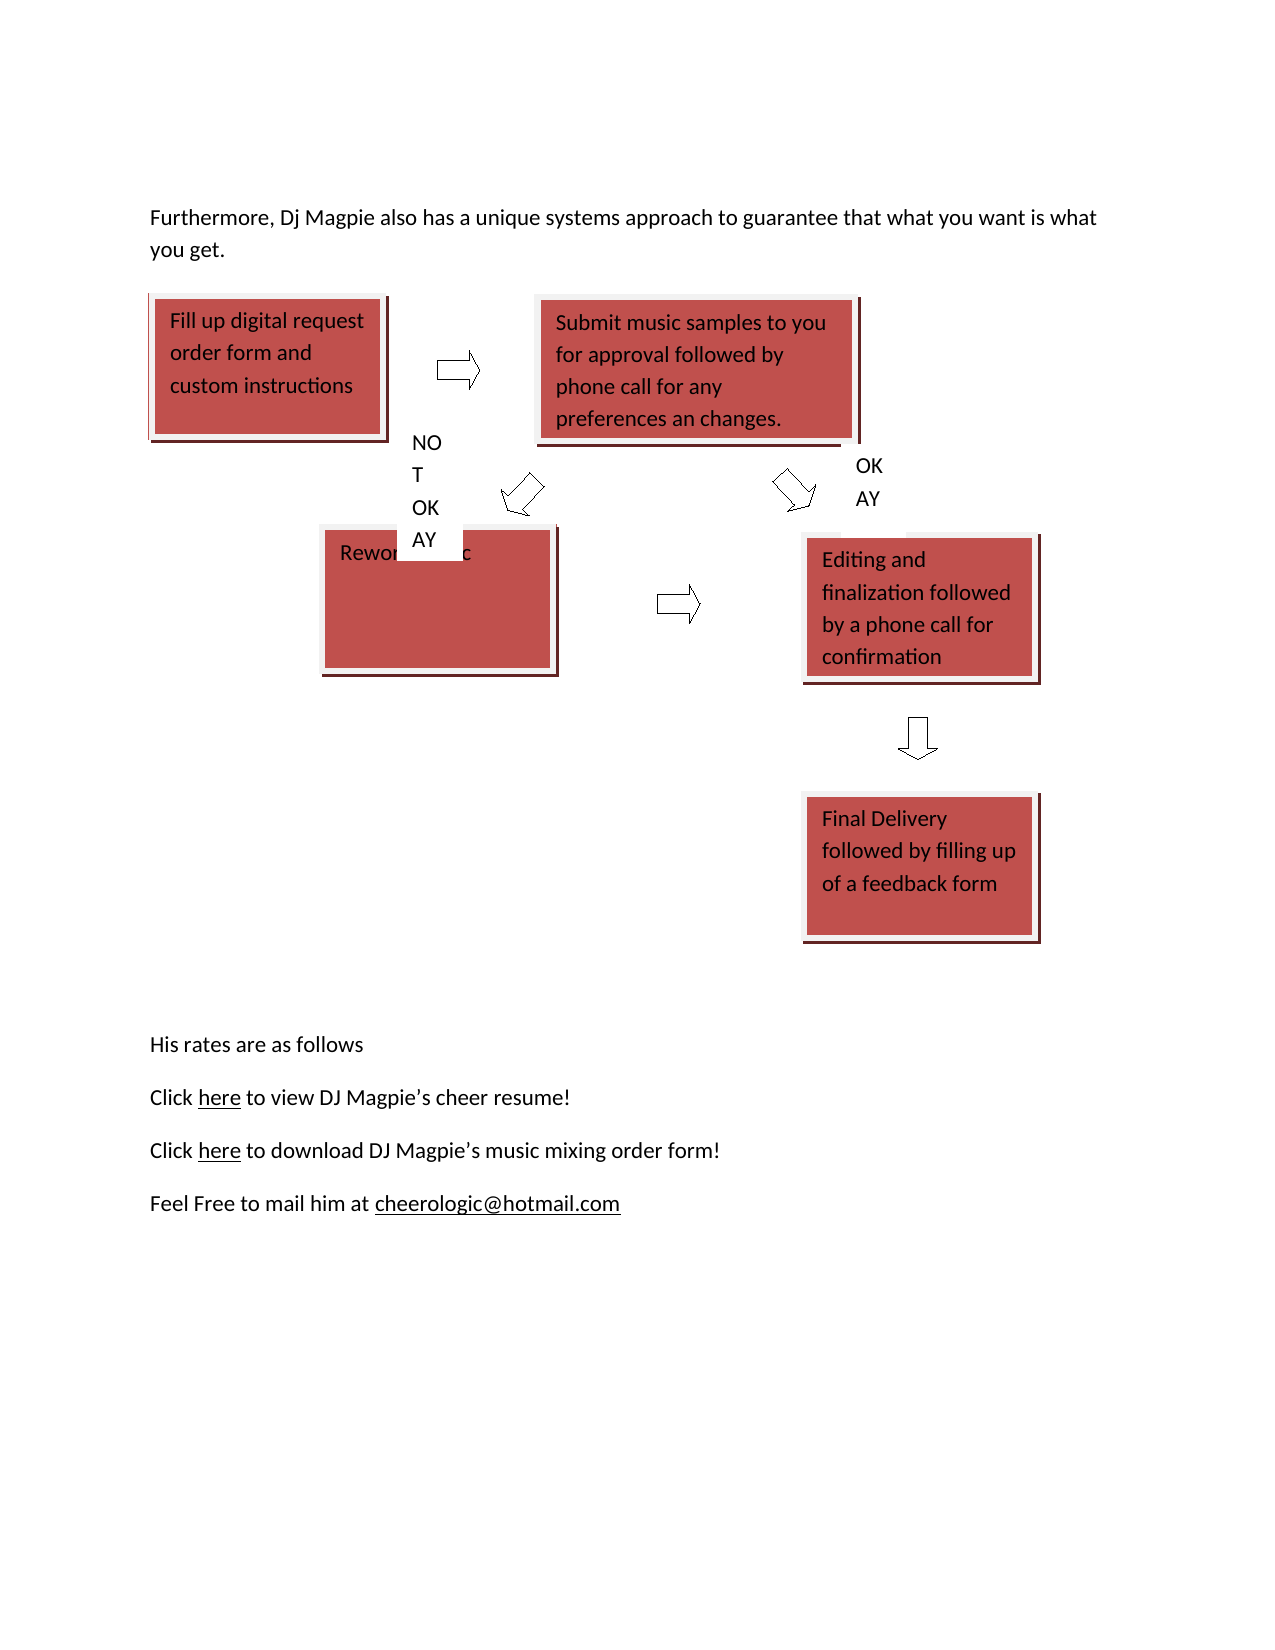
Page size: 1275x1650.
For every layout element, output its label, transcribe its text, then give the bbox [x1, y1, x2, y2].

text Click here to download DJ Magpie’s music mixing order form! [150, 1137, 1125, 1164]
text Furthermore, Dj Magpie also has a unique systems approach to guarantee that what you want is what you get. [150, 203, 1125, 263]
text Click here to view DJ Magpie’s cheer resume! [150, 1083, 1125, 1112]
text Feel Free to mail him at cheerologic@hotmail.com [150, 1189, 1125, 1218]
text His rates are as follows [150, 1031, 1125, 1058]
